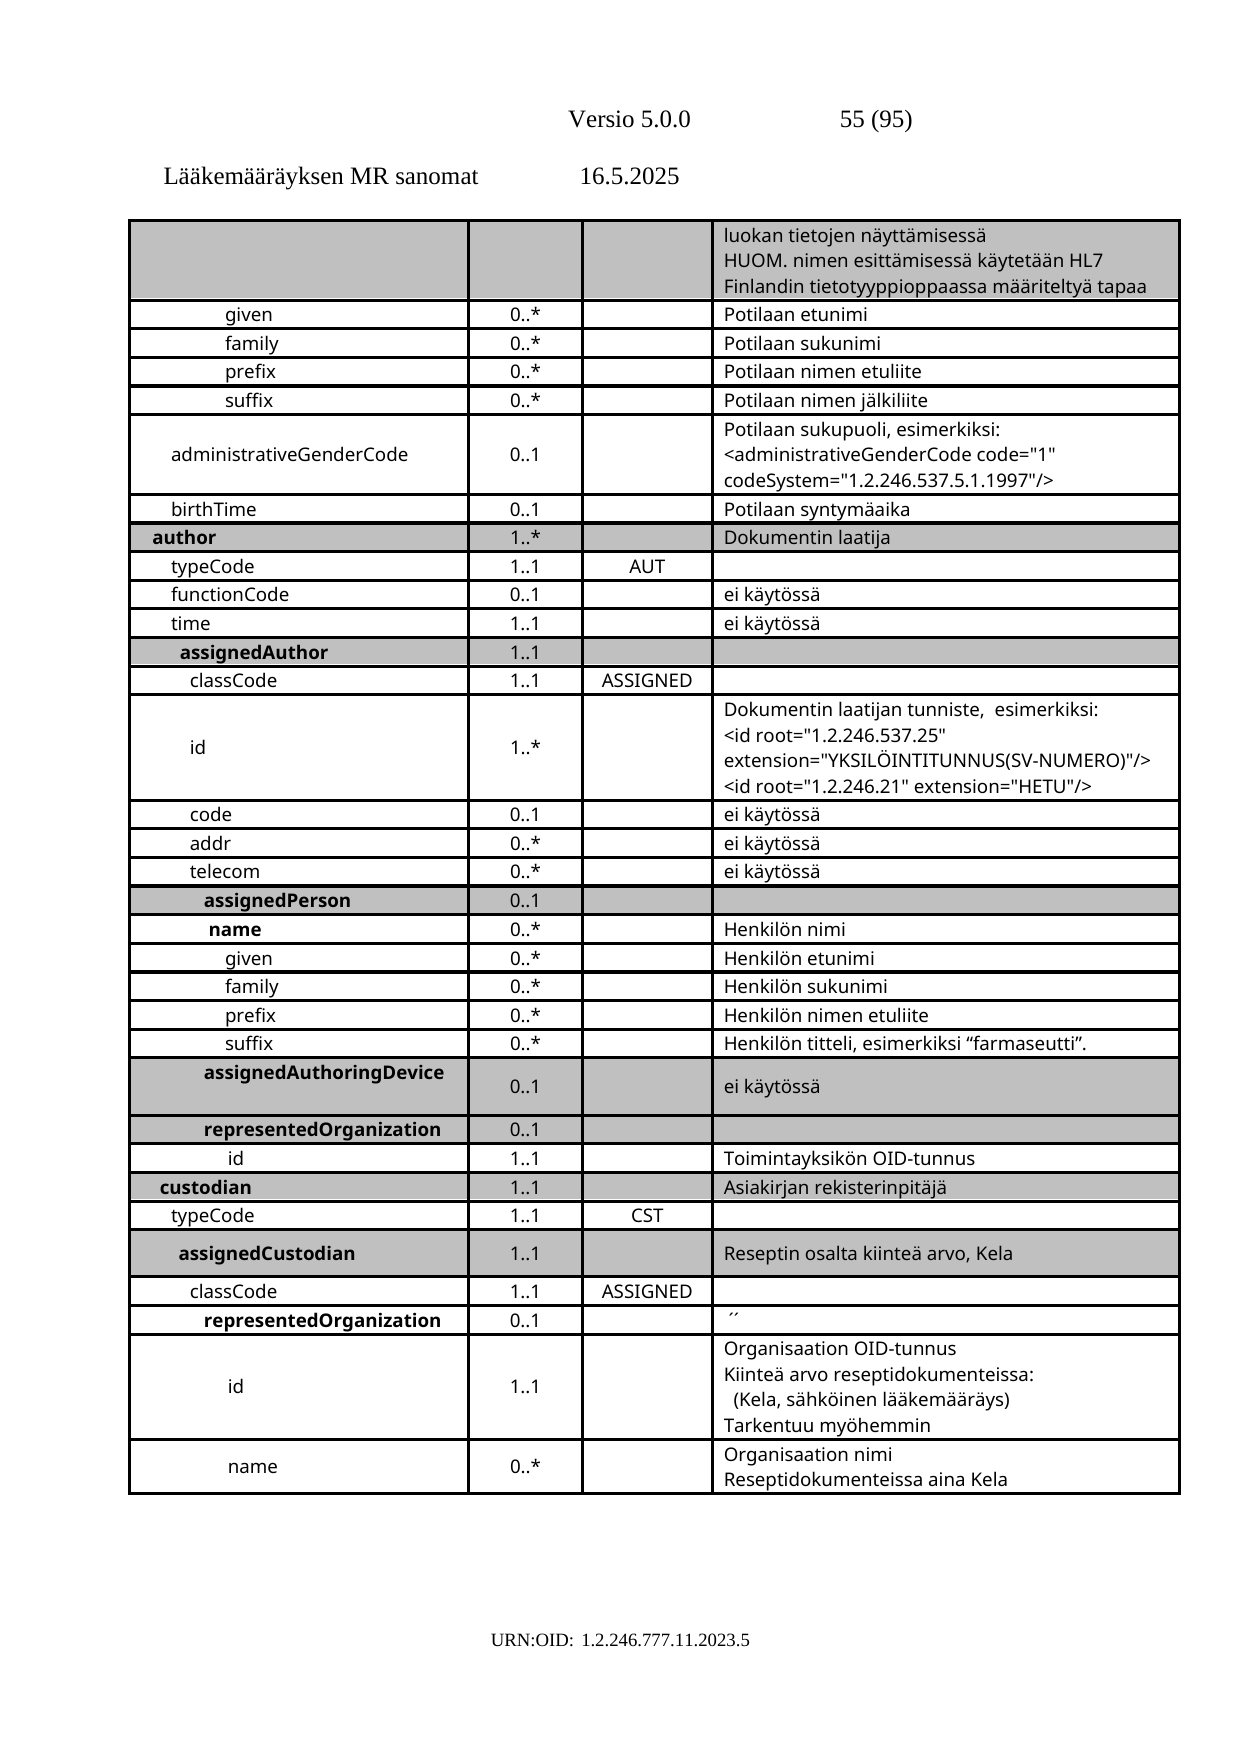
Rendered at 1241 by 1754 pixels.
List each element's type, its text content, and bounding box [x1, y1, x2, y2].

table_cell [584, 1059, 711, 1114]
table_cell birthTime [131, 496, 467, 521]
table_cell [714, 668, 1178, 693]
table_cell [714, 1203, 1178, 1228]
table_cell [584, 1441, 711, 1492]
table_cell ei käytössä [714, 830, 1178, 856]
table_cell [584, 1336, 711, 1438]
table_cell Henkilön titteli, esimerkiksi “farmaseutti”. [714, 1031, 1178, 1056]
table_cell telecom [131, 859, 467, 884]
table_cell time [131, 610, 467, 636]
table_cell classCode [131, 1278, 467, 1304]
table_cell 0..1 [470, 582, 581, 607]
table_cell ei käytössä [714, 859, 1178, 884]
table_cell ei käytössä [714, 802, 1178, 827]
table_cell functionCode [131, 582, 467, 607]
table_cell ei käytössä [714, 610, 1178, 636]
table_cell id [131, 1336, 467, 1438]
table_cell Henkilön nimen etuliite [714, 1002, 1178, 1028]
table_cell 1..1 [470, 610, 581, 636]
table_cell assignedPerson [131, 888, 467, 913]
table_cell [584, 945, 711, 970]
table_cell Henkilön etunimi [714, 945, 1178, 970]
table_cell 0..1 [470, 496, 581, 521]
table_cell name [131, 222, 467, 298]
table_cell Organisaation nimi Reseptidokumenteissa aina Kela [714, 1441, 1178, 1492]
table_cell 0..* [470, 1441, 581, 1492]
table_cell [714, 222, 1178, 298]
table_cell Potilaan sukupuoli, esimerkiksi: <administrativeGenderCode code="1" codeSystem="1.2.246.537.5.1.1997"/> [714, 416, 1178, 493]
table_cell ei käytössä [714, 1059, 1178, 1114]
table_cell 1..1 [470, 1174, 581, 1199]
table_cell [584, 1231, 711, 1275]
table_cell [584, 1307, 711, 1332]
table_cell [714, 888, 1178, 913]
table_cell [584, 388, 711, 413]
table_cell ´´ [714, 1307, 1178, 1332]
table_cell Potilaan syntymäaika [714, 496, 1178, 521]
table_cell 1..1 [470, 1278, 581, 1304]
table_cell suffix [131, 388, 467, 413]
table_cell 0..1 [470, 416, 581, 493]
table_cell 1..1 [470, 1231, 581, 1275]
table_cell code [131, 802, 467, 827]
table_cell addr [131, 830, 467, 856]
table_cell Potilaan nimen jälkiliite [714, 388, 1178, 413]
table_cell 0..1 [470, 1307, 581, 1332]
table_cell 0..1 [470, 1059, 581, 1114]
table_cell name [131, 1441, 467, 1492]
table_cell 1..1 [470, 668, 581, 693]
table_cell [584, 1031, 711, 1056]
table_cell [584, 639, 711, 664]
table_cell [584, 359, 711, 384]
table_cell Potilaan sukunimi [714, 330, 1178, 356]
table_cell typeCode [131, 553, 467, 579]
table_cell 0..* [470, 1002, 581, 1028]
table_cell [584, 330, 711, 356]
table_cell [714, 1117, 1178, 1142]
table_cell 1..* [470, 525, 581, 550]
table_cell [584, 1145, 711, 1171]
table_cell Potilaan etunimi [714, 302, 1178, 327]
table_cell 0..* [470, 359, 581, 384]
table_cell assignedCustodian [131, 1231, 467, 1275]
table_cell prefix [131, 359, 467, 384]
table_cell 1..1 [470, 1336, 581, 1438]
table_cell administrativeGenderCode [131, 416, 467, 493]
table_cell 0..* [470, 330, 581, 356]
table_cell custodian [131, 1174, 467, 1199]
table_cell ASSIGNED [584, 668, 711, 693]
table_cell 0..1 [470, 1117, 581, 1142]
table_cell suffix [131, 1031, 467, 1056]
table_cell [584, 1002, 711, 1028]
table_cell 1..* [470, 696, 581, 798]
table_cell 0..1 [470, 888, 581, 913]
table_cell representedOrganization [131, 1307, 467, 1332]
table_cell CST [584, 1203, 711, 1228]
table_cell 0..* [470, 859, 581, 884]
table_cell [584, 610, 711, 636]
table_cell Dokumentin laatijan tunniste, esimerkiksi: <id root="1.2.246.537.25" extension="YKSILÖINTITUNNUS(SV-NUMERO)"/> <id root="1.2.246.21" extension="HETU"/> [714, 696, 1178, 798]
table_cell representedOrganization [131, 1117, 467, 1142]
table_cell id [131, 696, 467, 798]
table_cell 1..1 [470, 1145, 581, 1171]
table_cell Dokumentin laatija [714, 525, 1178, 550]
table_cell 1..1 [470, 553, 581, 579]
table_cell Potilaan nimen etuliite [714, 359, 1178, 384]
table_cell Reseptin osalta kiinteä arvo, Kela [714, 1231, 1178, 1275]
table_cell typeCode [131, 1203, 467, 1228]
table_cell 0..* [470, 1031, 581, 1056]
table_cell [584, 496, 711, 521]
table_cell Organisaation OID-tunnus Kiinteä arvo reseptidokumenteissa: (Kela, sähköinen lääkemääräys) Tarkentuu myöhemmin [714, 1336, 1178, 1438]
table_cell 1..1 [470, 639, 581, 664]
table_cell [584, 1174, 711, 1199]
table_cell [584, 302, 711, 327]
table_cell family [131, 330, 467, 356]
table_cell [584, 830, 711, 856]
table_cell Toimintayksikön OID-tunnus [714, 1145, 1178, 1171]
table_cell classCode [131, 668, 467, 693]
table_cell [584, 974, 711, 999]
table_cell ei käytössä [714, 582, 1178, 607]
table_cell assignedAuthoringDevice [131, 1059, 467, 1114]
table_cell [584, 888, 711, 913]
table_cell prefix [131, 1002, 467, 1028]
table_cell [714, 553, 1178, 579]
table_cell 0..* [470, 916, 581, 942]
table_cell 0..* [470, 302, 581, 327]
table_cell AUT [584, 553, 711, 579]
table_cell Henkilön sukunimi [714, 974, 1178, 999]
table_cell 0..* [470, 830, 581, 856]
table_cell [584, 525, 711, 550]
table_cell [584, 582, 711, 607]
table_cell [584, 1117, 711, 1142]
table_cell family [131, 974, 467, 999]
table_cell 0..* [470, 945, 581, 970]
table_cell [584, 916, 711, 942]
table_cell author [131, 525, 467, 550]
table_cell [714, 1278, 1178, 1304]
table_cell given [131, 945, 467, 970]
table_cell ASSIGNED [584, 1278, 711, 1304]
table_cell [584, 416, 711, 493]
table_cell 0..* [470, 974, 581, 999]
table_cell [584, 859, 711, 884]
table_cell 0..* [470, 222, 581, 298]
table_cell [584, 222, 711, 298]
table_cell assignedAuthor [131, 639, 467, 664]
table_cell Asiakirjan rekisterinpitäjä [714, 1174, 1178, 1199]
table_cell 1..1 [470, 1203, 581, 1228]
table_cell 0..* [470, 388, 581, 413]
table_cell given [131, 302, 467, 327]
table_cell id [131, 1145, 467, 1171]
table_cell Henkilön nimi [714, 916, 1178, 942]
table_cell 0..1 [470, 802, 581, 827]
table_cell [584, 696, 711, 798]
table_cell [714, 639, 1178, 664]
table_cell [584, 802, 711, 827]
table_cell name [131, 916, 467, 942]
